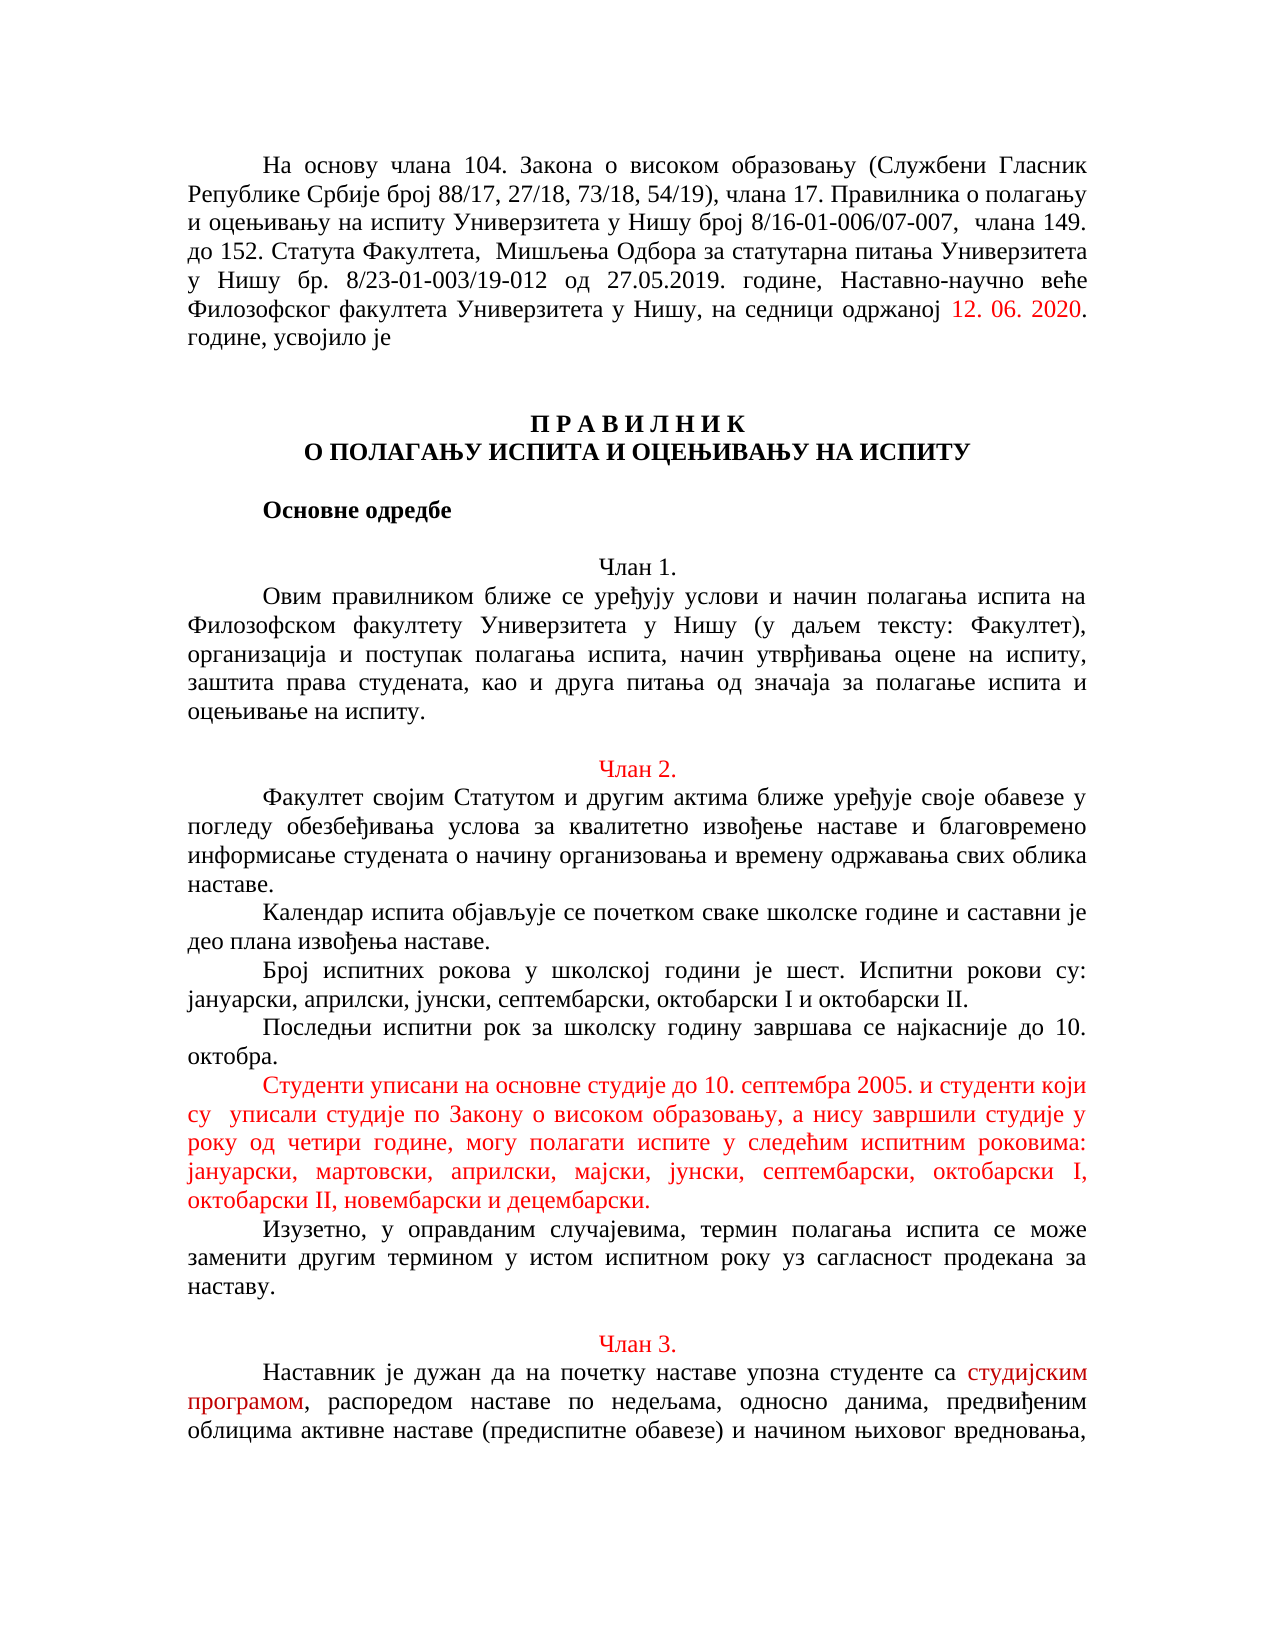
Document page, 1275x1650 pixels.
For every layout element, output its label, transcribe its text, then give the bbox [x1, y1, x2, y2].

text Студенти уписани на основне студије до 10. септембра 2005. и студенти који су уписали студије по Закону о високом образовању, а нису завршили студије у року од четири године, могу полагати испите у следећим испитним роковима: јануарски, мартовски, априлски, мајски, јунски, септембарски, октобарски I, октобарски II, новембарски и децембарски. [187, 1070, 1087, 1214]
text Члан 1. [187, 552, 1087, 581]
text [187, 1357, 1087, 1444]
text Последњи испитни рок за школску годину завршава се најкасније до 10. октобра. [187, 1012, 1087, 1070]
text Факултет својим Статутом и другим актима ближе уређује своје обавезе у погледу обезбеђивања услова за квалитетно извођење наставе и благовремено информисање студената о начину организовања и времену одржавања свих облика наставе. [187, 782, 1087, 897]
text Број испитних рокова у школској години је шест. Испитни рокови су: јануарски, априлски, јунски, септембарски, октобарски I и октобарски II. [187, 955, 1087, 1012]
text Календар испита објављује се почетком сваке школске године и саставни је део плана извођења наставе. [187, 897, 1087, 955]
text Изузетно, у оправданим случајевима, термин полагања испита се може заменити другим термином у истом испитном року уз сагласност продекана за наставу. [187, 1214, 1087, 1300]
text П Р А В И Л Н И К [187, 409, 1087, 437]
text Овим правилником ближе се уређују услови и начин полагања испита на Филозофском факултету Универзитета у Нишу (у даљем тексту: Факултет), организација и поступак полагања испита, начин утврђивања оцене на испиту, заштита права студената, као и друга питања од значаја за полагање испита и оцењивање на испиту. [187, 581, 1087, 725]
text Члан 2. [187, 754, 1087, 782]
text Основне одредбе [187, 495, 1087, 524]
text Члан 3. [187, 1329, 1087, 1357]
text На основу члана 104. Закона о високом образовању (Службени Гласник Републике Србије број 88/17, 27/18, 73/18, 54/19), члана 17. Правилника о полагању и оцењивању на испиту Универзитета у Нишу број 8/16-01-006/07-007, члана 149. до 152. Статута Факултета, Мишљења Одбора за статутарна питања Универзитета у Нишу бр. 8/23-01-003/19-012 од 27.05.2019. године, Наставно-научно веће Филозофског факултета Универзитета у Нишу, на седници одржаној 12. 06. 2020. године, усвојило је [187, 150, 1087, 351]
text О ПОЛАГАЊУ ИСПИТА И ОЦЕЊИВАЊУ НА ИСПИТУ [187, 437, 1087, 466]
